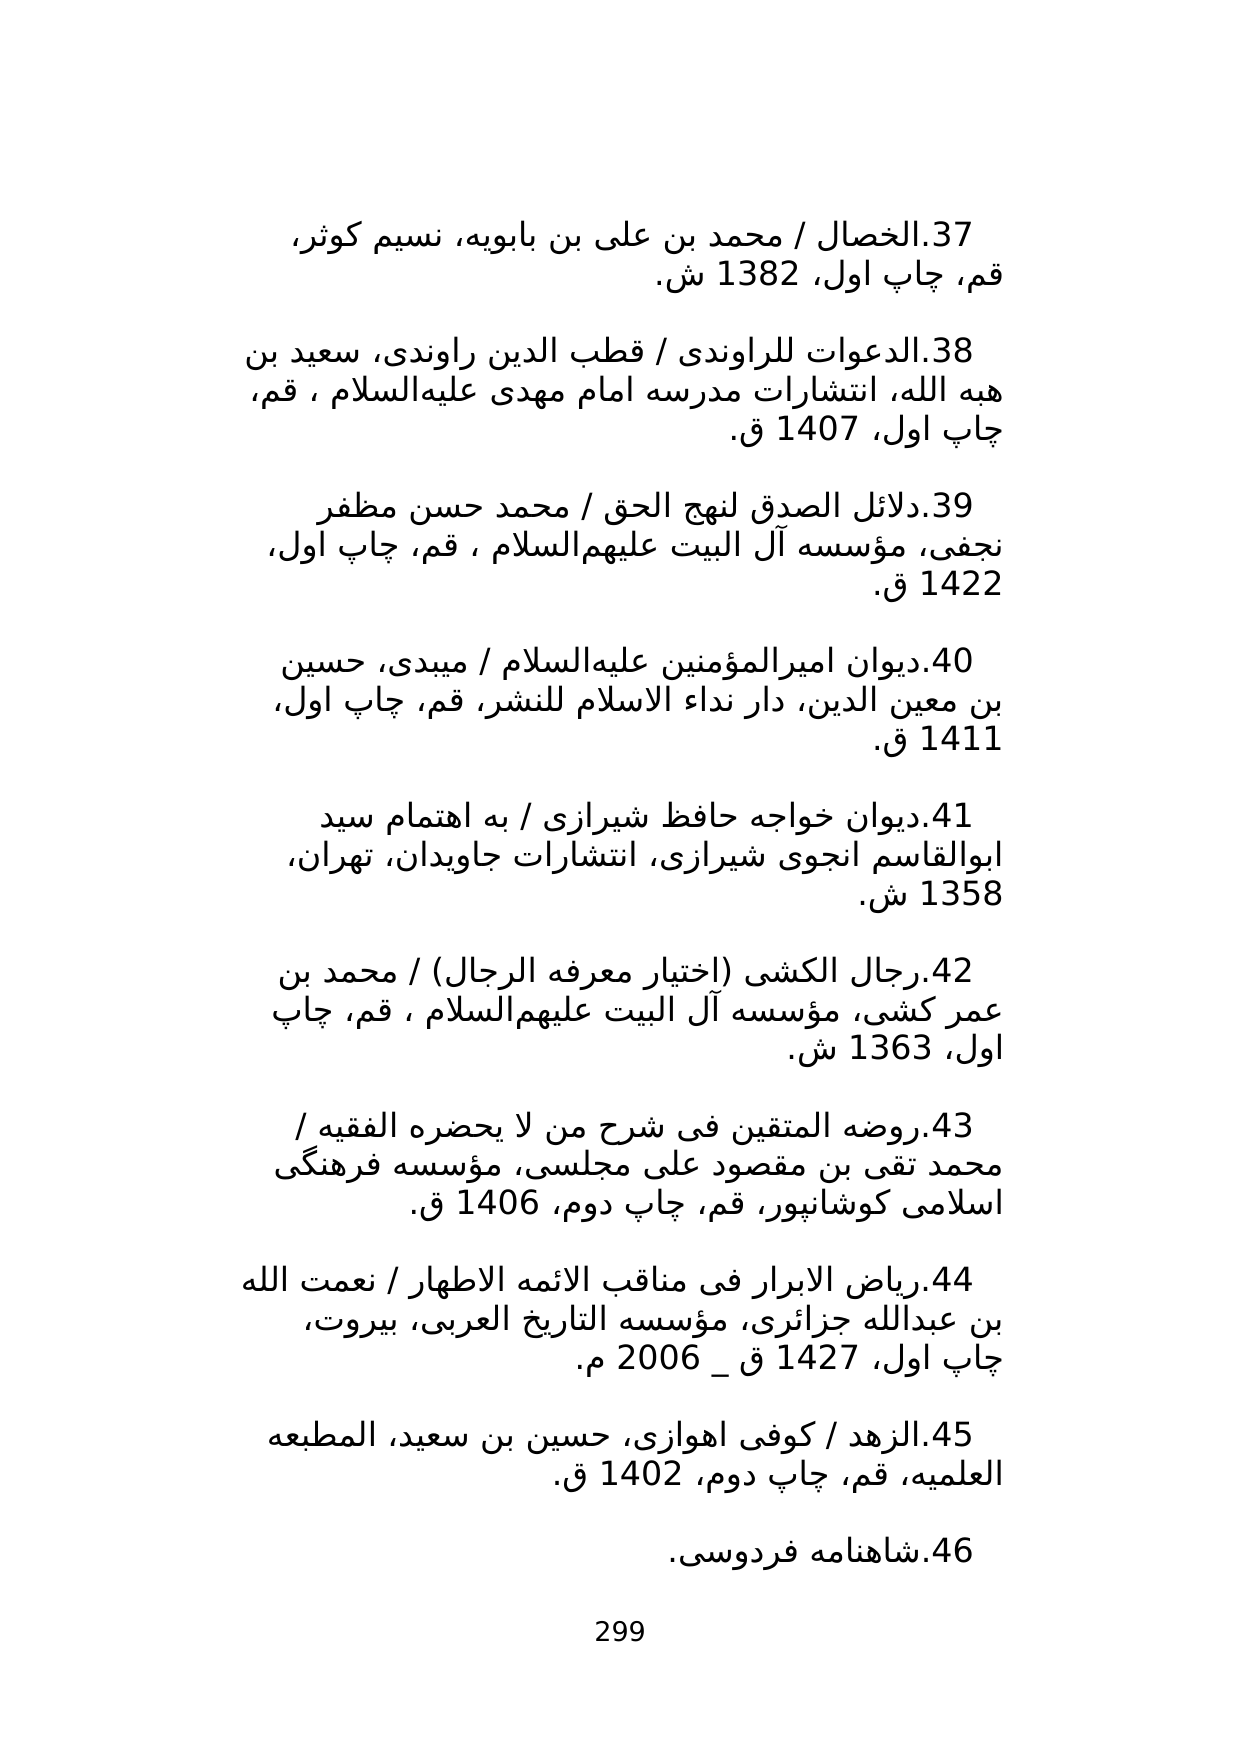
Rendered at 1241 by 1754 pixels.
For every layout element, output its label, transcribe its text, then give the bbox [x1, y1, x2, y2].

text 37.الخصال / محمد بن علی بن بابویه، نسیم کوثر، قم، چاپ اول، 1382 ش. [236, 216, 1004, 293]
text 41.دیوان خواجه حافظ شیرازی / به اهتمام سید ابوالقاسم انجوی شیرازی، انتشارات جاویدان، تهران، 1358 ش. [236, 796, 1004, 913]
text 44.ریاض الابرار فی مناقب الائمه الاطهار / نعمت الله بن عبدالله جزائری، مؤسسه التاریخ العربی، بیروت، چاپ اول، 1427 ق _ 2006 م. [236, 1261, 1004, 1377]
text 43.روضه المتقین فی شرح من لا یحضره الفقیه / محمد تقی بن مقصود علی مجلسی، مؤسسه فرهنگی اسلامی کوشانپور، قم، چاپ دوم، 1406 ق. [236, 1106, 1004, 1223]
text 38.الدعوات للراوندی / قطب الدین راوندی، سعید بن هبه الله، انتشارات مدرسه امام مهدی عليه‌السلام ، قم، چاپ اول، 1407 ق. [236, 332, 1004, 448]
text 42.رجال الکشی (اختیار معرفه الرجال) / محمد بن عمر کشی، مؤسسه آل البیت عليهم‌السلام ، قم، چاپ اول، 1363 ش. [236, 951, 1004, 1068]
text 46.شاهنامه فردوسی. [236, 1532, 1004, 1571]
text 40.دیوان امیرالمؤمنین عليه‌السلام / میبدی، حسین بن معین الدین، دار نداء الاسلام للنشر، قم، چاپ اول، 1411 ق. [236, 641, 1004, 758]
text 45.الزهد / کوفی اهوازی، حسین بن سعید، المطبعه العلمیه، قم، چاپ دوم، 1402 ق. [236, 1416, 1004, 1493]
text 39.دلائل الصدق لنهج الحق / محمد حسن مظفر نجفی، مؤسسه آل البیت عليهم‌السلام ، قم، چاپ اول، 1422 ق. [236, 486, 1004, 603]
